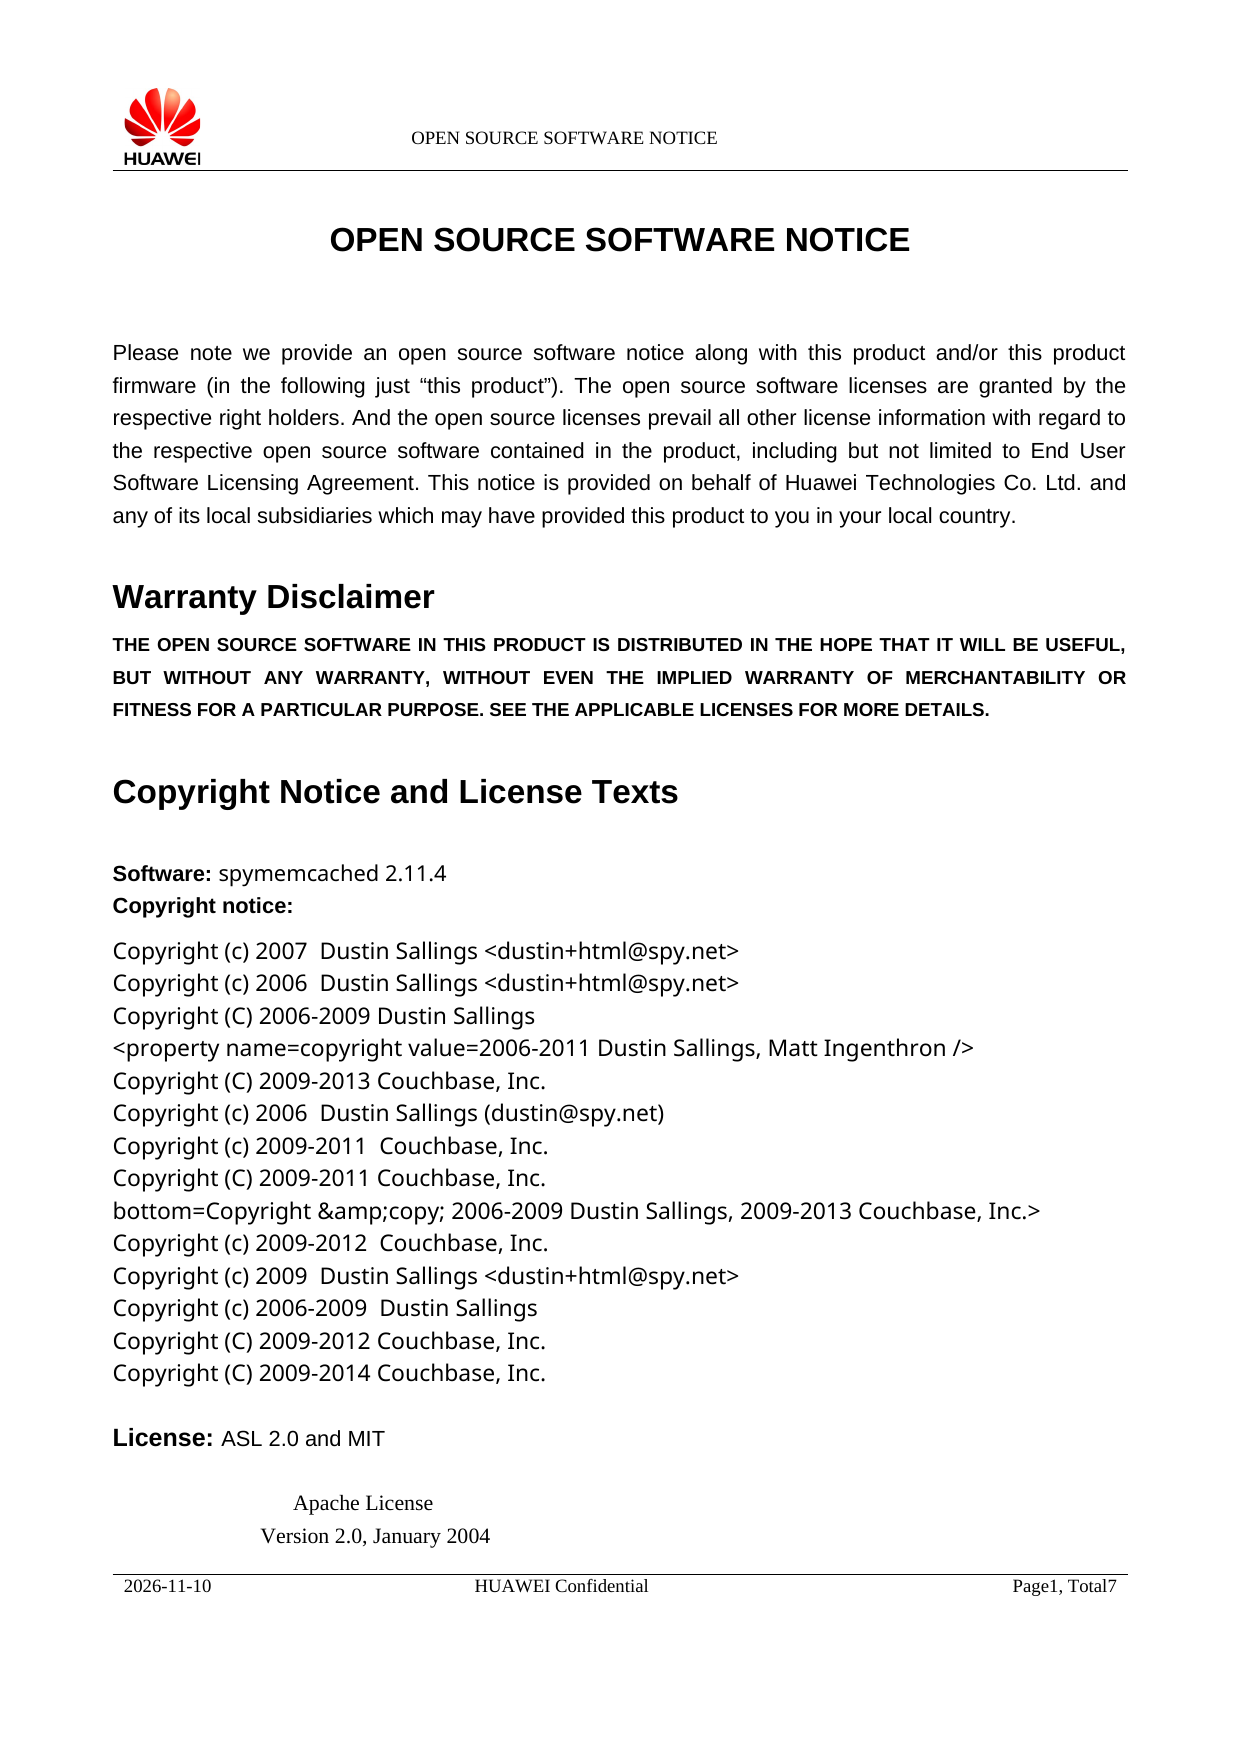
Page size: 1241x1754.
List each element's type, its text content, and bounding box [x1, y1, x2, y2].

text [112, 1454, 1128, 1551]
text Warranty Disclaimer [112, 564, 1128, 629]
title Software: spymemcached 2.11.4 [112, 856, 1128, 889]
text Copyright Notice and License Texts [112, 759, 1128, 824]
text Copyright notice: [112, 889, 1128, 921]
text License: ASL 2.0 and MIT [112, 1421, 1128, 1454]
picture [124, 88, 201, 165]
text Copyright (c) 2007 Dustin Sallings <dustin+html@spy.net> Copyright (c) 2006 Dustin Sallings <dustin+html@spy.net> Copyright (C) 2006-2009 Dustin Sallings <property name=copyright value=2006-2011 Dustin Sallings, Matt Ingenthron /> Copyright (C) 2009-2013 Couchbase, Inc. Copyright (c) 2006 Dustin Sallings (dustin@spy.net) Copyright (c) 2009-2011 Couchbase, Inc. Copyright (C) 2009-2011 Couchbase, Inc. bottom=Copyright &amp;copy; 2006-2009 Dustin Sallings, 2009-2013 Couchbase, Inc.> Copyright (c) 2009-2012 Couchbase, Inc. Copyright (c) 2009 Dustin Sallings <dustin+html@spy.net> Copyright (c) 2006-2009 Dustin Sallings Copyright (C) 2009-2012 Couchbase, Inc. Copyright (C) 2009-2014 Couchbase, Inc. [112, 934, 1128, 1421]
text OPEN SOURCE SOFTWARE NOTICE [112, 206, 1128, 271]
text The open source software in this product is distributed in the hope that it will be useful, but WITHOUT ANY WARRANTY, without even the implied warranty of MERCHANTABILITY or FITNESS FOR A PARTICULAR PURPOSE. See the applicable licenses for more details. [112, 629, 1128, 726]
text Please note we provide an open source software notice along with this product and/or this product firmware (in the following just “this product”). The open source software licenses are granted by the respective right holders. And the open source licenses prevail all other license information with regard to the respective open source software contained in the product, including but not limited to End User Software Licensing Agreement. This notice is provided on behalf of Huawei Technologies Co. Ltd. and any of its local subsidiaries which may have provided this product to you in your local country. [112, 336, 1128, 531]
